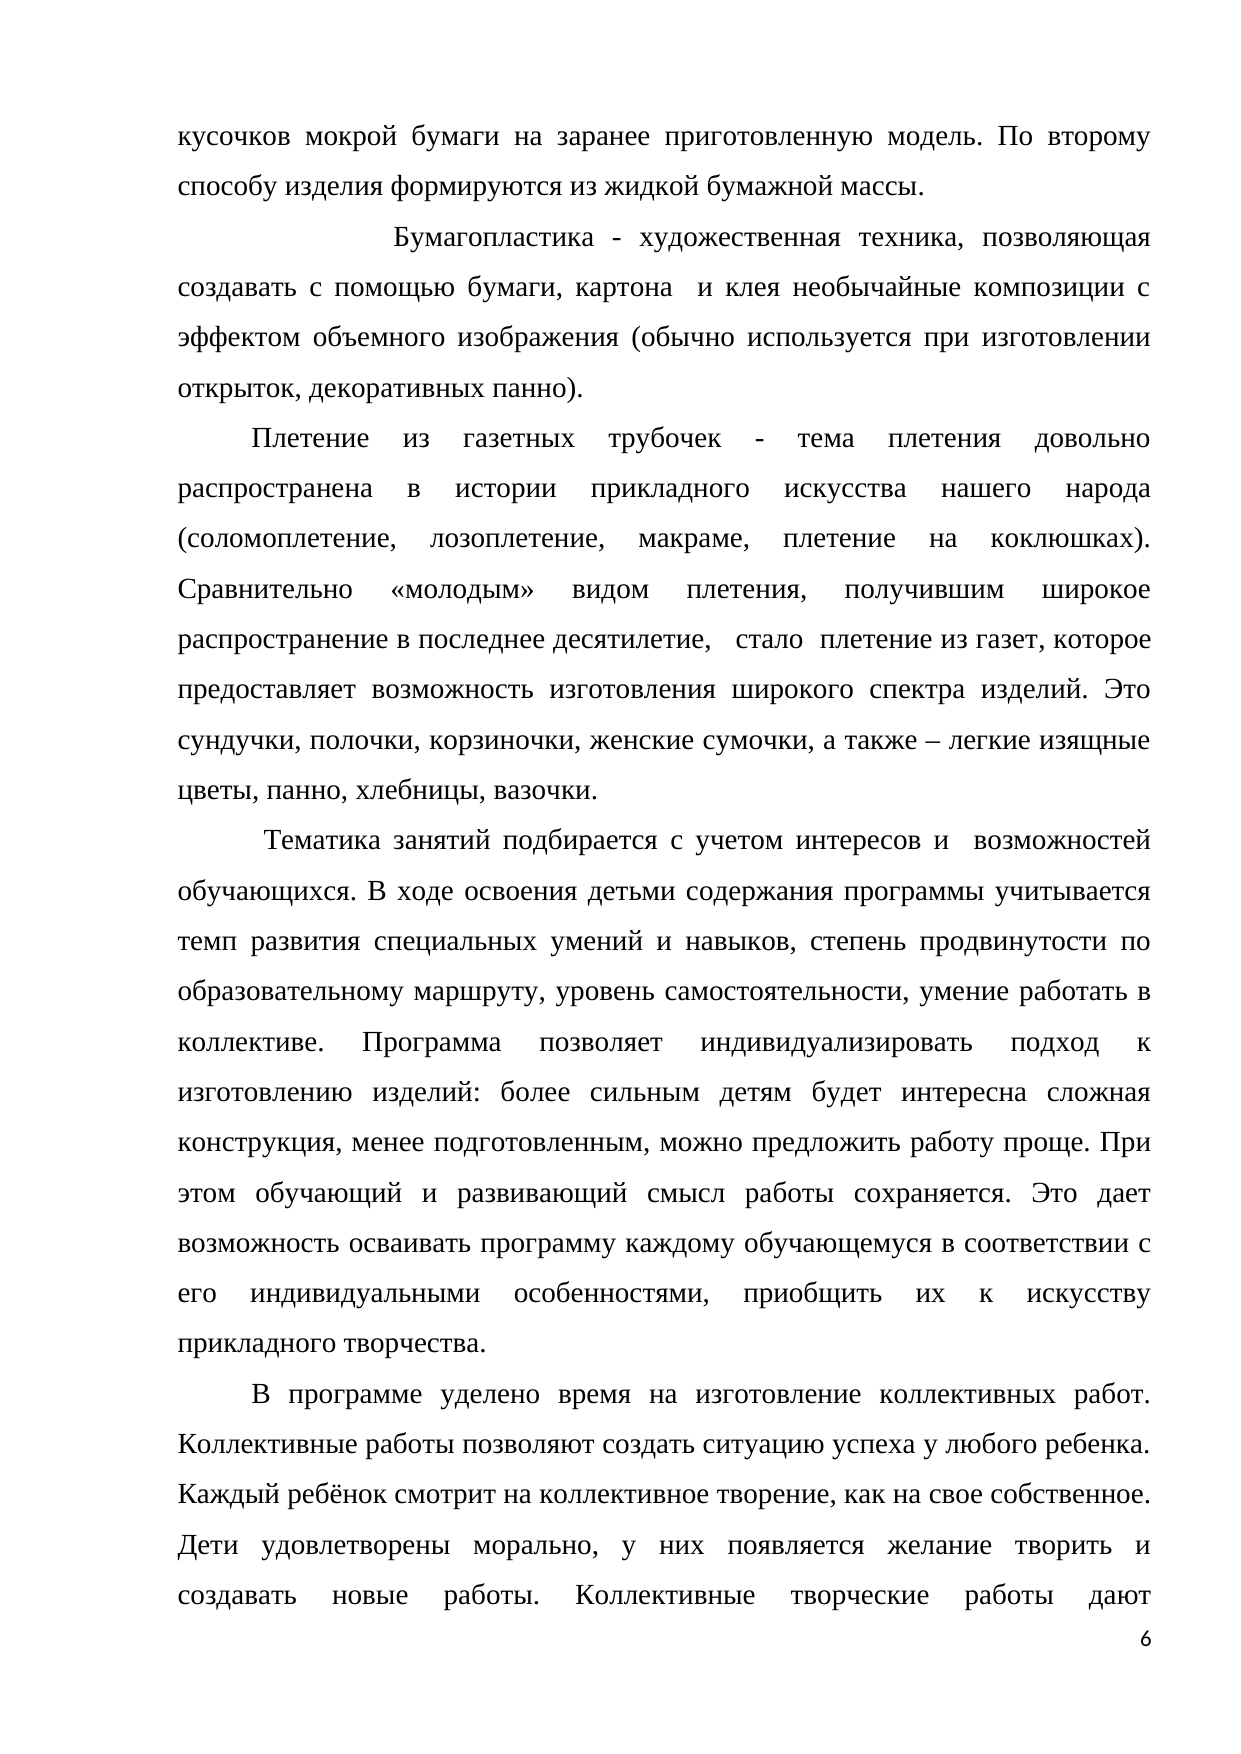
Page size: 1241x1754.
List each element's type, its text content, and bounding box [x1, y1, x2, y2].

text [177, 1376, 1152, 1611]
text Бумагопластика - художественная техника, позволяющая создавать с помощью бумаги, картона и клея необычайные композиции с эффектом объемного изображения (обычно используется при изготовлении открыток, декоративных панно). [177, 219, 1152, 403]
text Плетение из газетных трубочек - тема плетения довольно распространена в истории прикладного искусства нашего народа (соломоплетение, лозоплетение, макраме, плетение на коклюшках). Сравнительно «молодым» видом плетения, получившим широкое распространение в последнее десятилетие, стало плетение из газет, которое предоставляет возможность изготовления широкого спектра изделий. Это сундучки, полочки, корзиночки, женские сумочки, а также – легкие изящные цветы, панно, хлебницы, вазочки. [177, 420, 1152, 806]
text Тематика занятий подбирается с учетом интересов и возможностей обучающихся. В ходе освоения детьми содержания программы учитывается темп развития специальных умений и навыков, степень продвинутости по образовательному маршруту, уровень самостоятельности, умение работать в коллективе. Программа позволяет индивидуализировать подход к изготовлению изделий: более сильным детям будет интересна сложная конструкция, менее подготовленным, можно предложить работу проще. При этом обучающий и развивающий смысл работы сохраняется. Это дает возможность осваивать программу каждому обучающемуся в соответствии с его индивидуальными особенностями, приобщить их к искусству прикладного творчества. [177, 822, 1152, 1359]
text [177, 118, 1152, 202]
